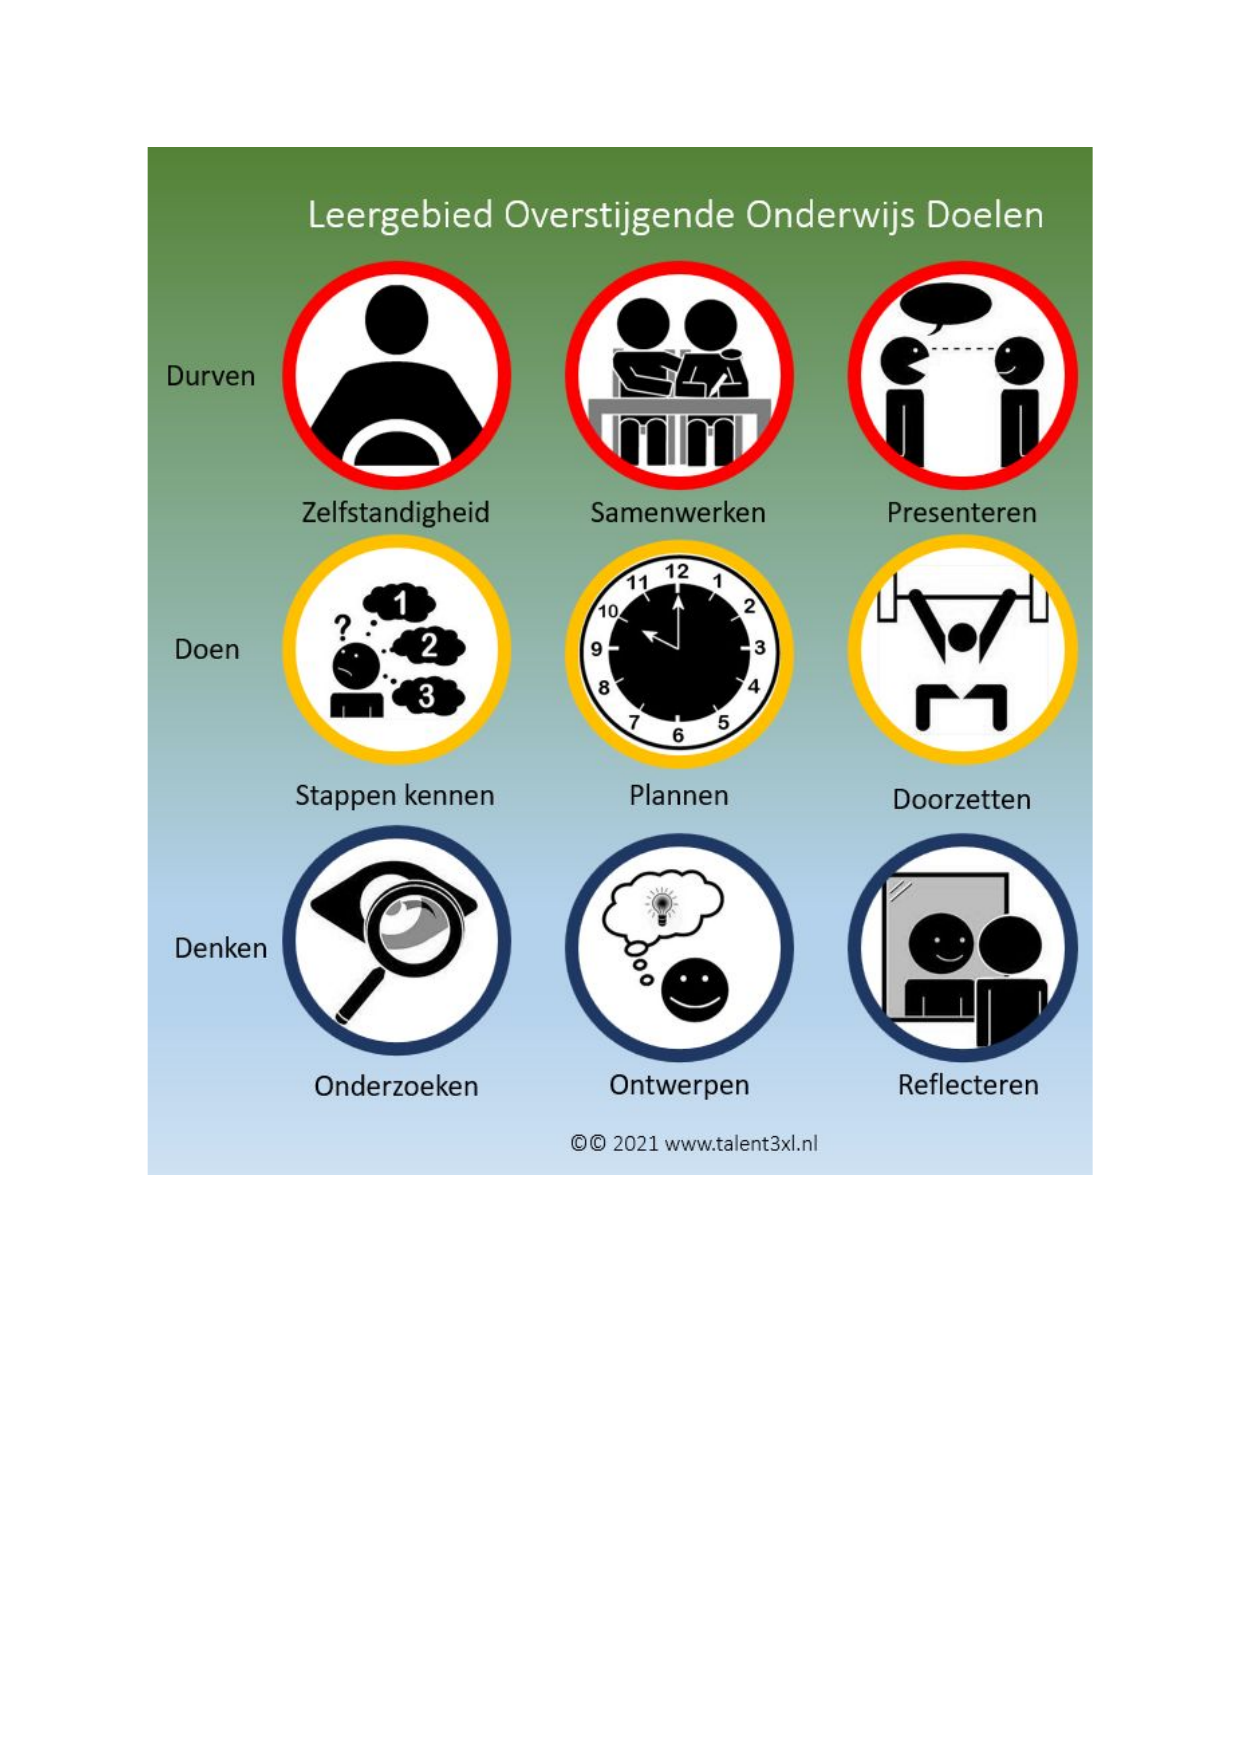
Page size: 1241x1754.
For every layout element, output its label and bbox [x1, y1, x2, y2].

picture [147, 147, 1093, 1175]
